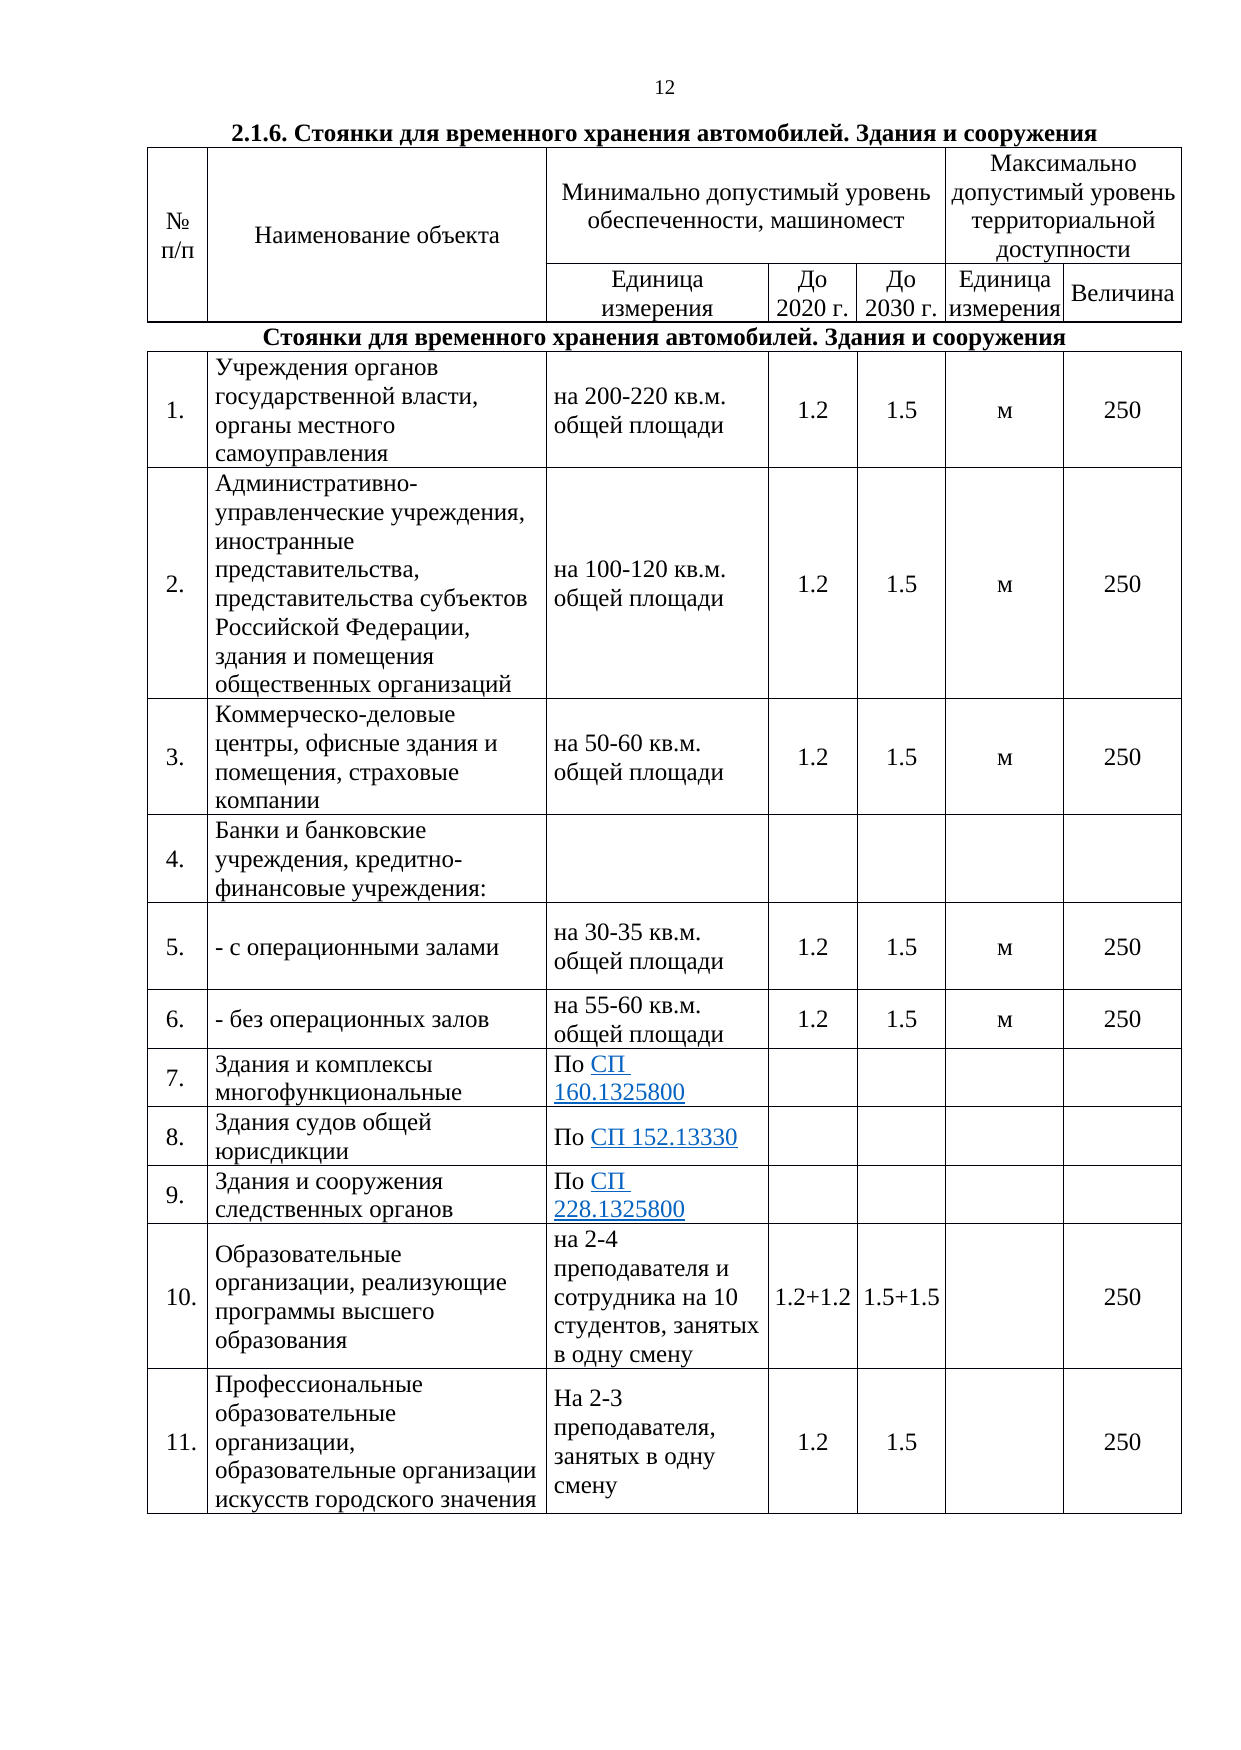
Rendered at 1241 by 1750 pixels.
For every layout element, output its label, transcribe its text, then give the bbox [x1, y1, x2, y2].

table_cell До 2030 г. [857, 264, 945, 321]
table_cell [148, 815, 207, 902]
table_cell 1.2 [769, 699, 857, 814]
text 2.1.6. Стоянки для временного хранения автомобилей. Здания и сооружения [148, 118, 1181, 147]
table_cell [148, 990, 207, 1048]
table_cell Здания и сооружения следственных органов [208, 1166, 546, 1223]
table_cell [148, 699, 207, 814]
table_cell [946, 1107, 1063, 1165]
table_cell [1064, 1166, 1181, 1223]
table_cell Величина [1064, 264, 1181, 321]
table_cell [946, 1049, 1063, 1106]
table_header 250 [1064, 352, 1181, 467]
table_cell [1064, 815, 1181, 902]
table_cell 1.2 [769, 1369, 857, 1513]
table_cell м [946, 699, 1063, 814]
table_cell м [946, 468, 1063, 698]
table_cell На 2-3 преподавателя, занятых в одну смену [547, 1369, 768, 1513]
table_cell на 2-4 преподавателя и сотрудника на 10 студентов, занятых в одну смену [547, 1224, 768, 1368]
table_cell Административно-управленческие учреждения, иностранные представительства, представительства субъектов Российской Федерации, здания и помещения общественных организаций [208, 468, 546, 698]
table_cell [148, 1224, 207, 1368]
table_cell м [946, 903, 1063, 989]
table_cell [148, 1049, 207, 1106]
table_cell 1.2+1.2 [769, 1224, 857, 1368]
table_cell Здания и комплексы многофункциональные [208, 1049, 546, 1106]
table_cell 1.2 [769, 468, 857, 698]
table_cell м [946, 990, 1063, 1048]
table_cell [858, 1107, 945, 1165]
table_cell [946, 815, 1063, 902]
table_cell 250 [1064, 468, 1181, 698]
table_header Учреждения органов государственной власти, органы местного самоуправления [208, 352, 546, 467]
table_cell Единица измерения [946, 264, 1063, 321]
table_cell на 30-35 кв.м. общей площади [547, 903, 768, 989]
table_cell 1.5+1.5 [858, 1224, 945, 1368]
table_cell 1.5 [858, 903, 945, 989]
table_cell По СП 152.13330 [547, 1107, 768, 1165]
table_cell [148, 1166, 207, 1223]
table_header 1.2 [769, 352, 857, 467]
table_header 1.5 [858, 352, 945, 467]
table_cell [148, 903, 207, 989]
table_cell 1.5 [858, 1369, 945, 1513]
table_header м [946, 352, 1063, 467]
table_cell 1.5 [858, 699, 945, 814]
table_cell 1.5 [858, 990, 945, 1048]
table_cell Банки и банковские учреждения, кредитно-финансовые учреждения: [208, 815, 546, 902]
table_cell Здания судов общей юрисдикции [208, 1107, 546, 1165]
table_cell 1.2 [769, 903, 857, 989]
table_cell [769, 1049, 857, 1106]
table_cell Профессиональные образовательные организации, образовательные организации искусств городского значения [208, 1369, 546, 1513]
table_cell [1064, 1107, 1181, 1165]
table_header [148, 352, 207, 467]
table_cell 250 [1064, 990, 1181, 1048]
table_cell на 55-60 кв.м. общей площади [547, 990, 768, 1048]
table_cell 250 [1064, 1224, 1181, 1368]
table_cell Образовательные организации, реализующие программы высшего образования [208, 1224, 546, 1368]
table_cell 250 [1064, 1369, 1181, 1513]
table_cell [769, 1166, 857, 1223]
table_cell Единица измерения [547, 264, 768, 321]
table_cell [858, 1049, 945, 1106]
text Стоянки для временного хранения автомобилей. Здания и сооружения [148, 323, 1181, 351]
table_cell 1.5 [858, 468, 945, 698]
table_cell на 100-120 кв.м. общей площади [547, 468, 768, 698]
table_cell По СП 160.1325800 [547, 1049, 768, 1106]
table_cell [148, 1369, 207, 1513]
table_cell [858, 815, 945, 902]
table_header Максимально допустимый уровень территориальной доступности [946, 148, 1181, 263]
table_cell [1064, 1049, 1181, 1106]
table_cell [946, 1369, 1063, 1513]
table_cell [946, 1224, 1063, 1368]
table_cell [148, 1107, 207, 1165]
table_header Минимально допустимый уровень обеспеченности, машиномест [547, 148, 945, 263]
table_cell 250 [1064, 903, 1181, 989]
table_cell - с операционными залами [208, 903, 546, 989]
table_cell По СП 228.1325800 [547, 1166, 768, 1223]
table_cell на 50-60 кв.м. общей площади [547, 699, 768, 814]
table_cell 1.2 [769, 990, 857, 1048]
table_cell [769, 1107, 857, 1165]
table_cell Коммерческо-деловые центры, офисные здания и помещения, страховые компании [208, 699, 546, 814]
table_header № п/п [148, 148, 207, 321]
table_cell 250 [1064, 699, 1181, 814]
table_cell [148, 468, 207, 698]
table_header на 200-220 кв.м. общей площади [547, 352, 768, 467]
table_cell [858, 1166, 945, 1223]
table_cell До 2020 г. [769, 264, 856, 321]
table_cell [946, 1166, 1063, 1223]
table_cell [769, 815, 857, 902]
table_cell [547, 815, 768, 902]
table_header Наименование объекта [208, 148, 546, 321]
table_cell - без операционных залов [208, 990, 546, 1048]
